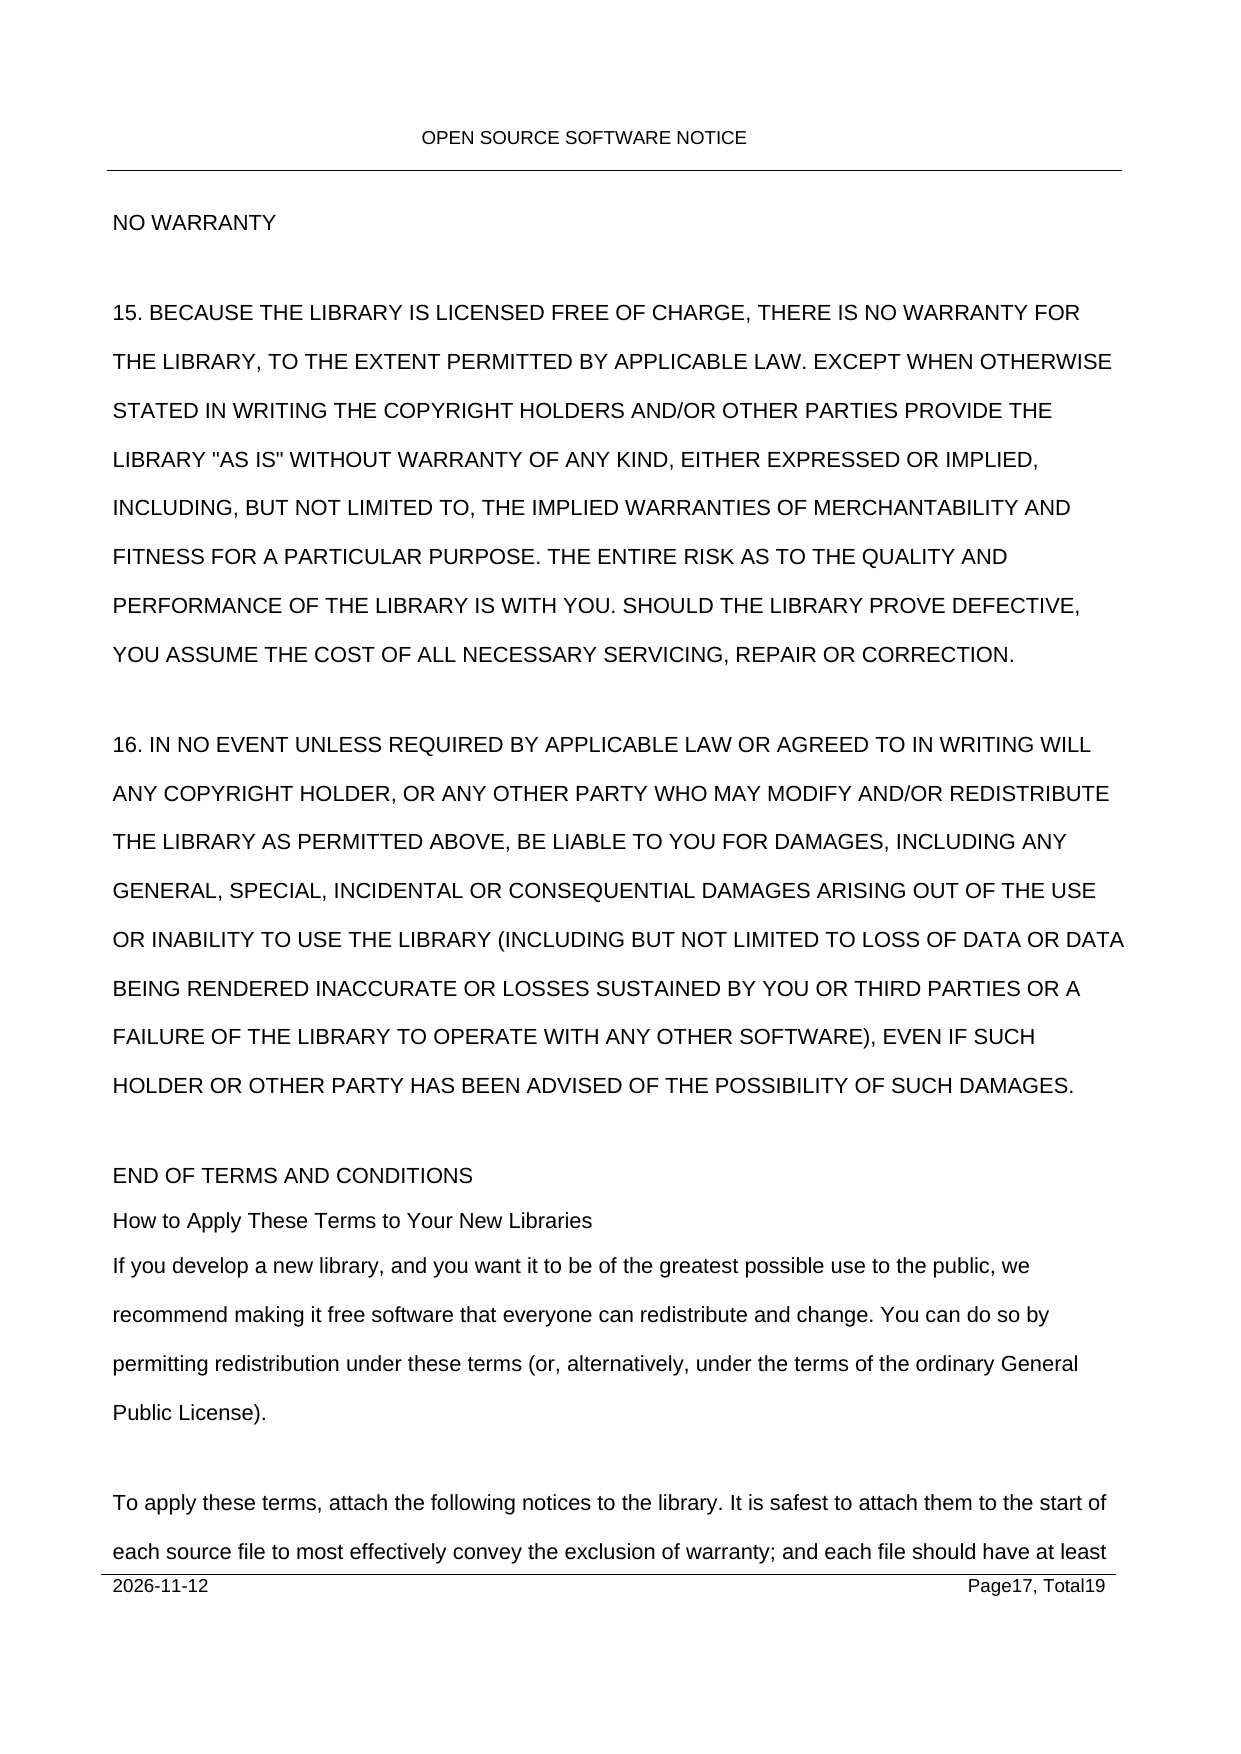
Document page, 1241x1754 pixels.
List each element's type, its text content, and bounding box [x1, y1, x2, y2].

text 16. IN NO EVENT UNLESS REQUIRED BY APPLICABLE LAW OR AGREED TO IN WRITING WILL ANY COPYRIGHT HOLDER, OR ANY OTHER PARTY WHO MAY MODIFY AND/OR REDISTRIBUTE THE LIBRARY AS PERMITTED ABOVE, BE LIABLE TO YOU FOR DAMAGES, INCLUDING ANY GENERAL, SPECIAL, INCIDENTAL OR CONSEQUENTIAL DAMAGES ARISING OUT OF THE USE OR INABILITY TO USE THE LIBRARY (INCLUDING BUT NOT LIMITED TO LOSS OF DATA OR DATA BEING RENDERED INACCURATE OR LOSSES SUSTAINED BY YOU OR THIRD PARTIES OR A FAILURE OF THE LIBRARY TO OPERATE WITH ANY OTHER SOFTWARE), EVEN IF SUCH HOLDER OR OTHER PARTY HAS BEEN ADVISED OF THE POSSIBILITY OF SUCH DAMAGES. [112, 728, 1128, 1102]
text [112, 1486, 1128, 1567]
text NO WARRANTY [112, 206, 1128, 239]
text How to Apply These Terms to Your New Libraries [112, 1204, 1128, 1237]
text END OF TERMS AND CONDITIONS [112, 1159, 1128, 1192]
text 15. BECAUSE THE LIBRARY IS LICENSED FREE OF CHARGE, THERE IS NO WARRANTY FOR THE LIBRARY, TO THE EXTENT PERMITTED BY APPLICABLE LAW. EXCEPT WHEN OTHERWISE STATED IN WRITING THE COPYRIGHT HOLDERS AND/OR OTHER PARTIES PROVIDE THE LIBRARY "AS IS" WITHOUT WARRANTY OF ANY KIND, EITHER EXPRESSED OR IMPLIED, INCLUDING, BUT NOT LIMITED TO, THE IMPLIED WARRANTIES OF MERCHANTABILITY AND FITNESS FOR A PARTICULAR PURPOSE. THE ENTIRE RISK AS TO THE QUALITY AND PERFORMANCE OF THE LIBRARY IS WITH YOU. SHOULD THE LIBRARY PROVE DEFECTIVE, YOU ASSUME THE COST OF ALL NECESSARY SERVICING, REPAIR OR CORRECTION. [112, 297, 1128, 670]
text If you develop a new library, and you want it to be of the greatest possible use to the public, we recommend making it free software that everyone can redistribute and change. You can do so by permitting redistribution under these terms (or, alternatively, under the terms of the ordinary General Public License). [112, 1250, 1128, 1428]
